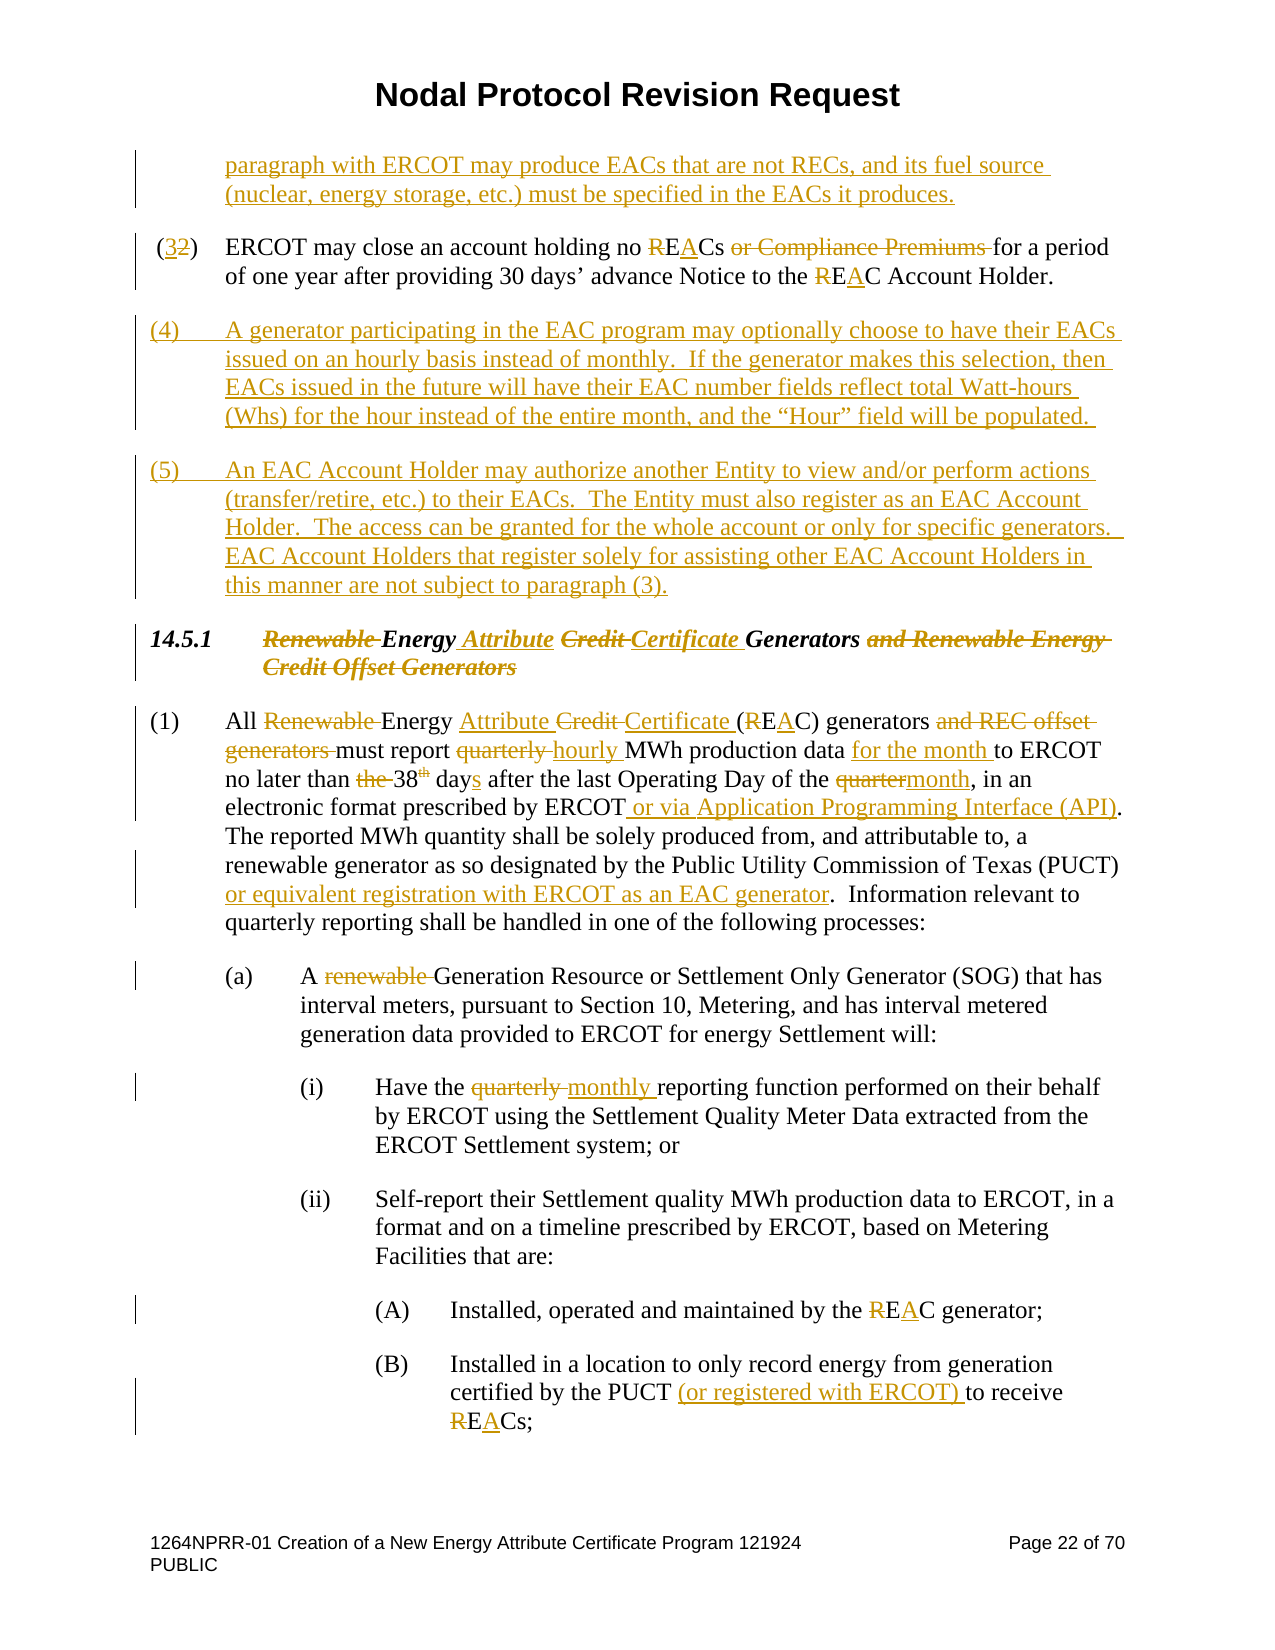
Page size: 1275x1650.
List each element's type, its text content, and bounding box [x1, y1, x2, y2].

text (ii) Self-report their Settlement quality MWh production data to ERCOT, in a format and on a timeline prescribed by ERCOT, based on Metering Facilities that are: [300, 1184, 1125, 1270]
list (A) Installed, operated and maintained by the EC generator; [375, 1295, 1125, 1324]
text (1) All Energy (EC) generators must report MWh production data to ERCOT no later than 38 day after the last Operating Day of the , in an electronic format prescribed by ERCOT. The reported MWh quantity shall be solely produced from, and attributable to, a renewable generator as so designated by the Public Utility Commission of Texas (PUCT). Information relevant to quarterly reporting shall be handled in one of the following processes: [150, 706, 1125, 936]
text () ERCOT may close an account holding no ECs for a period of one year after providing 30 days’ advance Notice to the EC Account Holder. [150, 232, 1125, 290]
text 14.5.1 Energy Generators [150, 624, 1125, 681]
list (B) Installed in a location to only record energy from generation certified by the PUCT to receive ECs; [375, 1349, 1125, 1435]
list (i) Have the reporting function performed on their behalf by ERCOT using the Settlement Quality Meter Data extracted from the ERCOT Settlement system; or [300, 1072, 1125, 1159]
list (a) A Generation Resource or Settlement Only Generator (SOG) that has interval meters, pursuant to Section 10, Metering, and has interval metered generation data provided to ERCOT for energy Settlement will: [225, 961, 1125, 1047]
